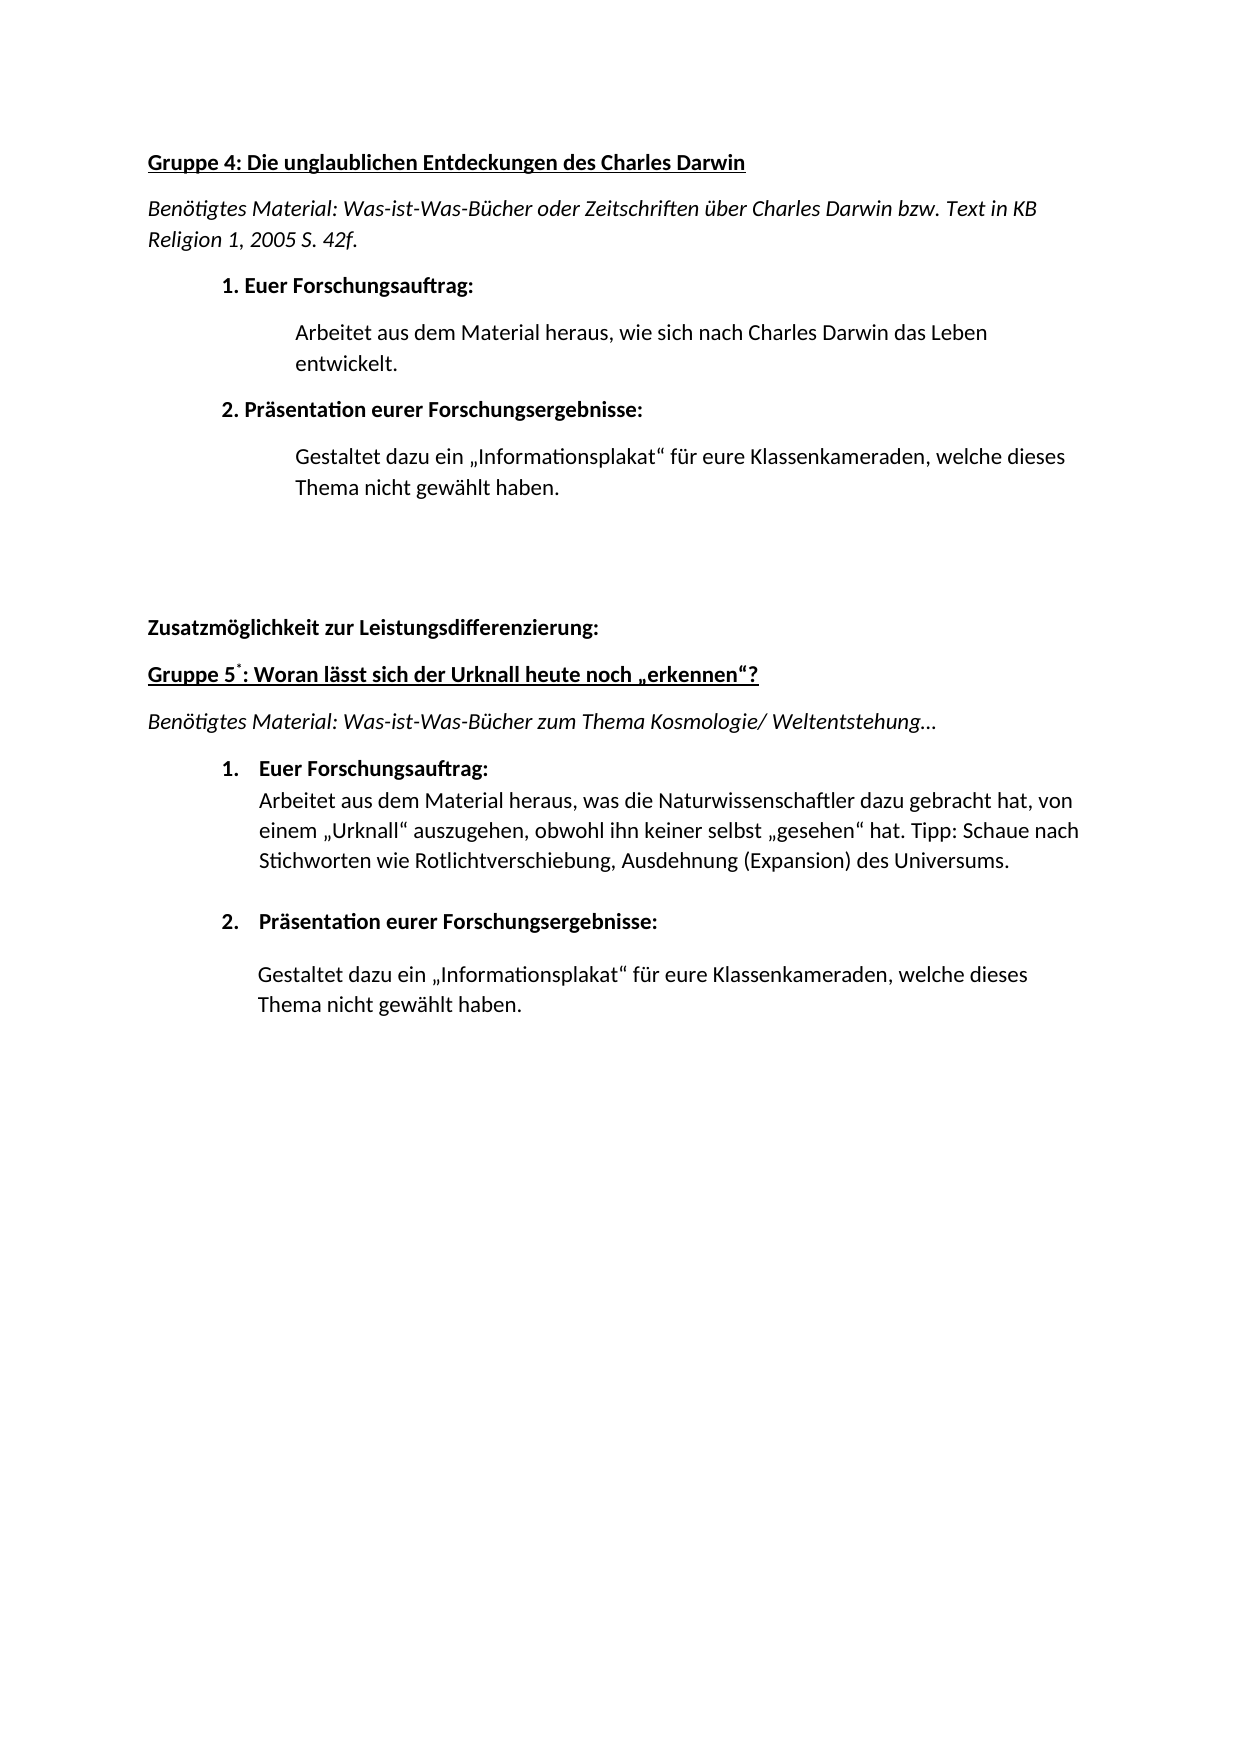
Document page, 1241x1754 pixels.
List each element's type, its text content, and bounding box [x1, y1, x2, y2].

text Gestaltet dazu ein „Informationsplakat“ für eure Klassenkameraden, welche dieses Thema nicht gewählt haben. [295, 442, 1092, 501]
text Gruppe 4: Die unglaublichen Entdeckungen des Charles Darwin [148, 148, 1092, 176]
text Benötigtes Material: Was-ist-Was-Bücher zum Thema Kosmologie/ Weltentstehung… [148, 707, 1092, 735]
text Gruppe 5*: Woran lässt sich der Urknall heute noch „erkennen“? [148, 660, 1092, 688]
list Euer Forschungsauftrag: [221, 754, 1092, 782]
text 1. Euer Forschungsauftrag: [221, 272, 1092, 300]
text Zusatzmöglichkeit zur Leistungsdifferenzierung: [148, 613, 1092, 641]
text Arbeitet aus dem Material heraus, wie sich nach Charles Darwin das Leben entwickelt. [295, 318, 1092, 377]
list Arbeitet aus dem Material heraus, was die Naturwissenschaftler dazu gebracht hat, von einem „Urknall“ auszugehen, obwohl ihn keiner selbst „gesehen“ hat. Tipp: Schaue nach Stichworten wie Rotlichtverschiebung, Ausdehnung (Expansion) des Universums. [259, 786, 1092, 874]
text 2. Präsentation eurer Forschungsergebnisse: [221, 396, 1092, 424]
list Präsentation eurer Forschungsergebnisse: [221, 907, 1092, 935]
text Benötigtes Material: Was-ist-Was-Bücher oder Zeitschriften über Charles Darwin bzw. Text in KB Religion 1, 2005 S. 42f. [148, 194, 1092, 253]
text Gestaltet dazu ein „Informationsplakat“ für eure Klassenkameraden, welche dieses Thema nicht gewählt haben. [258, 960, 1092, 1018]
